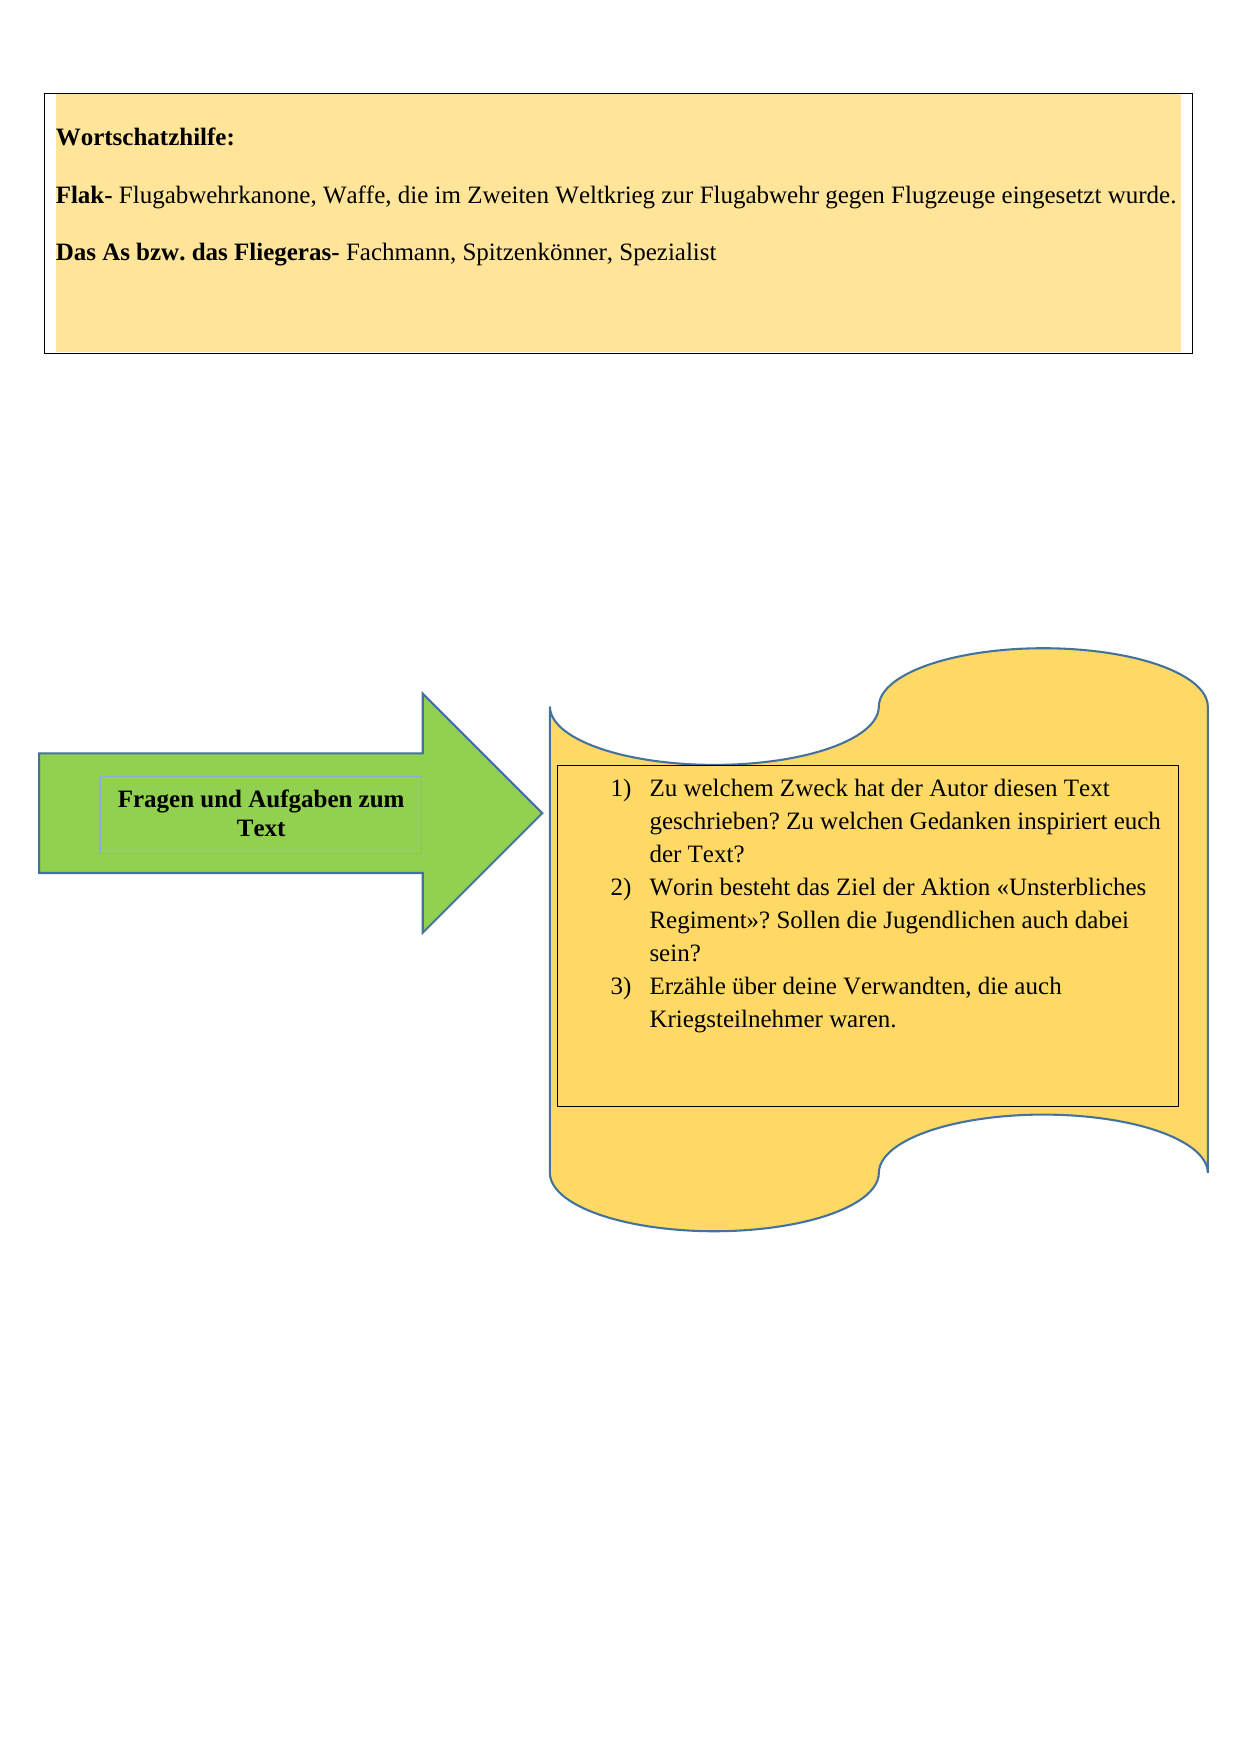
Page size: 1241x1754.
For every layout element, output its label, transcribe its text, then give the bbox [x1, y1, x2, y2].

table_header Wortschatzhilfe: Flak- Flugabwehrkanone, Waffe, die im Zweiten Weltkrieg zur Flugabwehr gegen Flugzeuge eingesetzt wurde. Das As bzw. das Fliegeras- Fachmann, Spitzenkönner, Spezialist [45, 94, 1192, 353]
